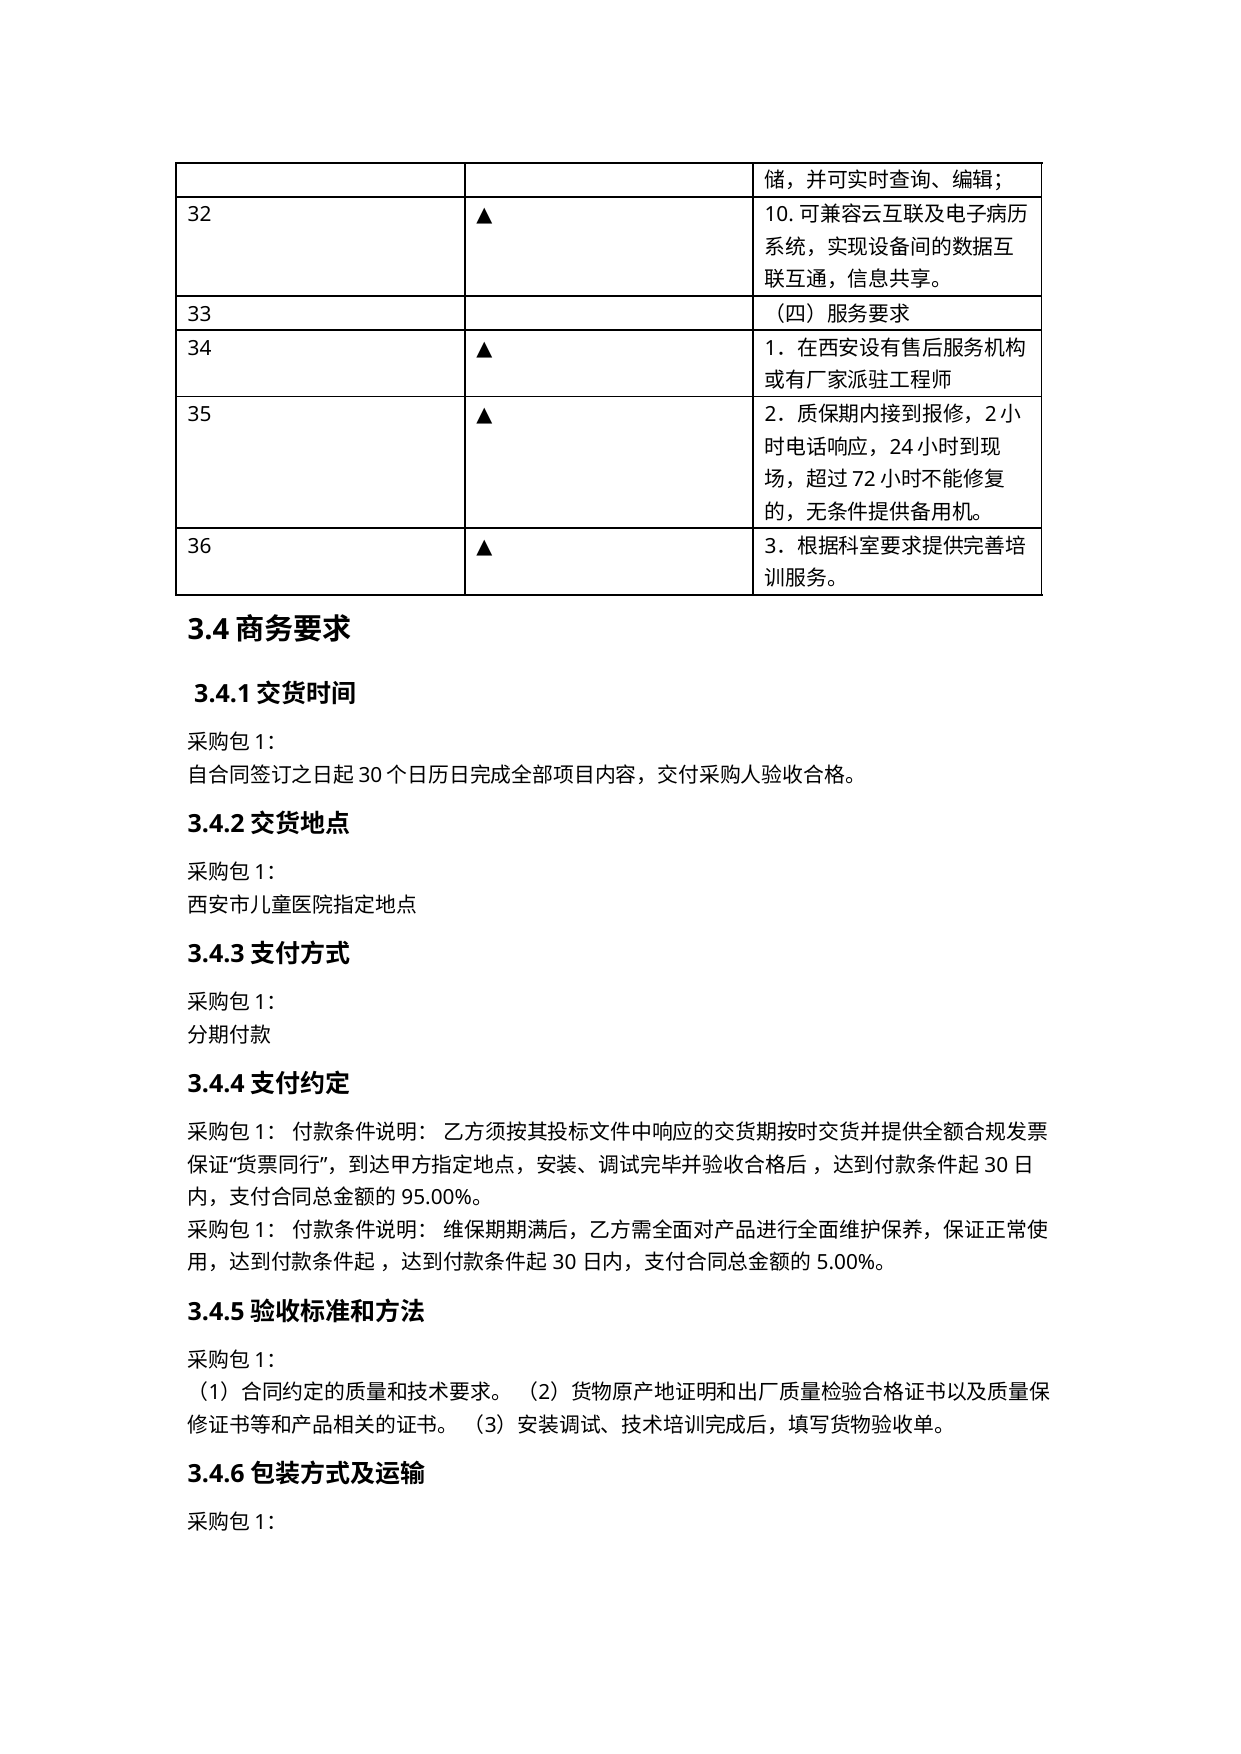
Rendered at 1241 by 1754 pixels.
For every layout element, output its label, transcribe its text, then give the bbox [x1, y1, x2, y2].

text 采购包1： [187, 1343, 1053, 1375]
text 采购包1： [187, 855, 1053, 888]
table_cell 2．质保期内接到报修，2小时电话响应，24小时到现场，超过72小时不能修复的，无条件提供备用机。 [754, 397, 1041, 527]
text 西安市儿童医院指定地点 [187, 888, 1053, 920]
text 3.4.4支付约定 [187, 1050, 1053, 1115]
table_cell 1．在西安设有售后服务机构或有厂家派驻工程师 [754, 331, 1041, 396]
table_cell 3．根据科室要求提供完善培训服务。 [754, 529, 1041, 594]
table_cell [466, 297, 752, 329]
text 采购包1： 付款条件说明： 维保期期满后，乙方需全面对产品进行全面维护保养，保证正常使用，达到付款条件起 ，达到付款条件起 30 日内，支付合同总金额的 5.00%。 [187, 1213, 1053, 1278]
table_cell ▲ [466, 529, 752, 594]
table_cell （四）服务要求 [754, 297, 1041, 329]
text 采购包1： 付款条件说明： 乙方须按其投标文件中响应的交货期按时交货并提供全额合规发票保证“货票同行”，到达甲方指定地点，安装、调试完毕并验收合格后 ，达到付款条件起 30 日内，支付合同总金额的 95.00%。 [187, 1115, 1053, 1213]
table_cell 31 [177, 164, 464, 196]
text 3.4.2交货地点 [187, 790, 1053, 855]
text （1）合同约定的质量和技术要求。 （2）货物原产地证明和出厂质量检验合格证书以及质量保修证书等和产品相关的证书。 （3）安装调试、技术培训完成后，填写货物验收单。 [187, 1375, 1053, 1440]
table_cell ▲ [466, 397, 752, 527]
text 采购包1： [187, 1505, 1053, 1538]
text 3.4.6包装方式及运输 [187, 1440, 1053, 1505]
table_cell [754, 164, 1041, 196]
text 分期付款 [187, 1018, 1053, 1050]
table_cell ▲ [466, 198, 752, 295]
text 3.4.3支付方式 [187, 920, 1053, 985]
table_cell 33 [177, 297, 464, 329]
table_cell 10. 可兼容云互联及电子病历系统，实现设备间的数据互联互通，信息共享。 [754, 198, 1041, 295]
table_cell 34 [177, 331, 464, 396]
text 采购包1： [187, 985, 1053, 1018]
text 3.4商务要求 [187, 595, 1053, 660]
text 3.4.5验收标准和方法 [187, 1278, 1053, 1343]
table_cell 35 [177, 397, 464, 527]
table_cell 36 [177, 529, 464, 594]
text 自合同签订之日起30个日历日完成全部项目内容，交付采购人验收合格。 [187, 758, 1053, 790]
text 采购包1： [187, 725, 1053, 758]
table_cell 32 [177, 198, 464, 295]
table_cell ▲ [466, 331, 752, 396]
text 3.4.1交货时间 [187, 660, 1053, 725]
table_cell ▲ [466, 164, 752, 196]
